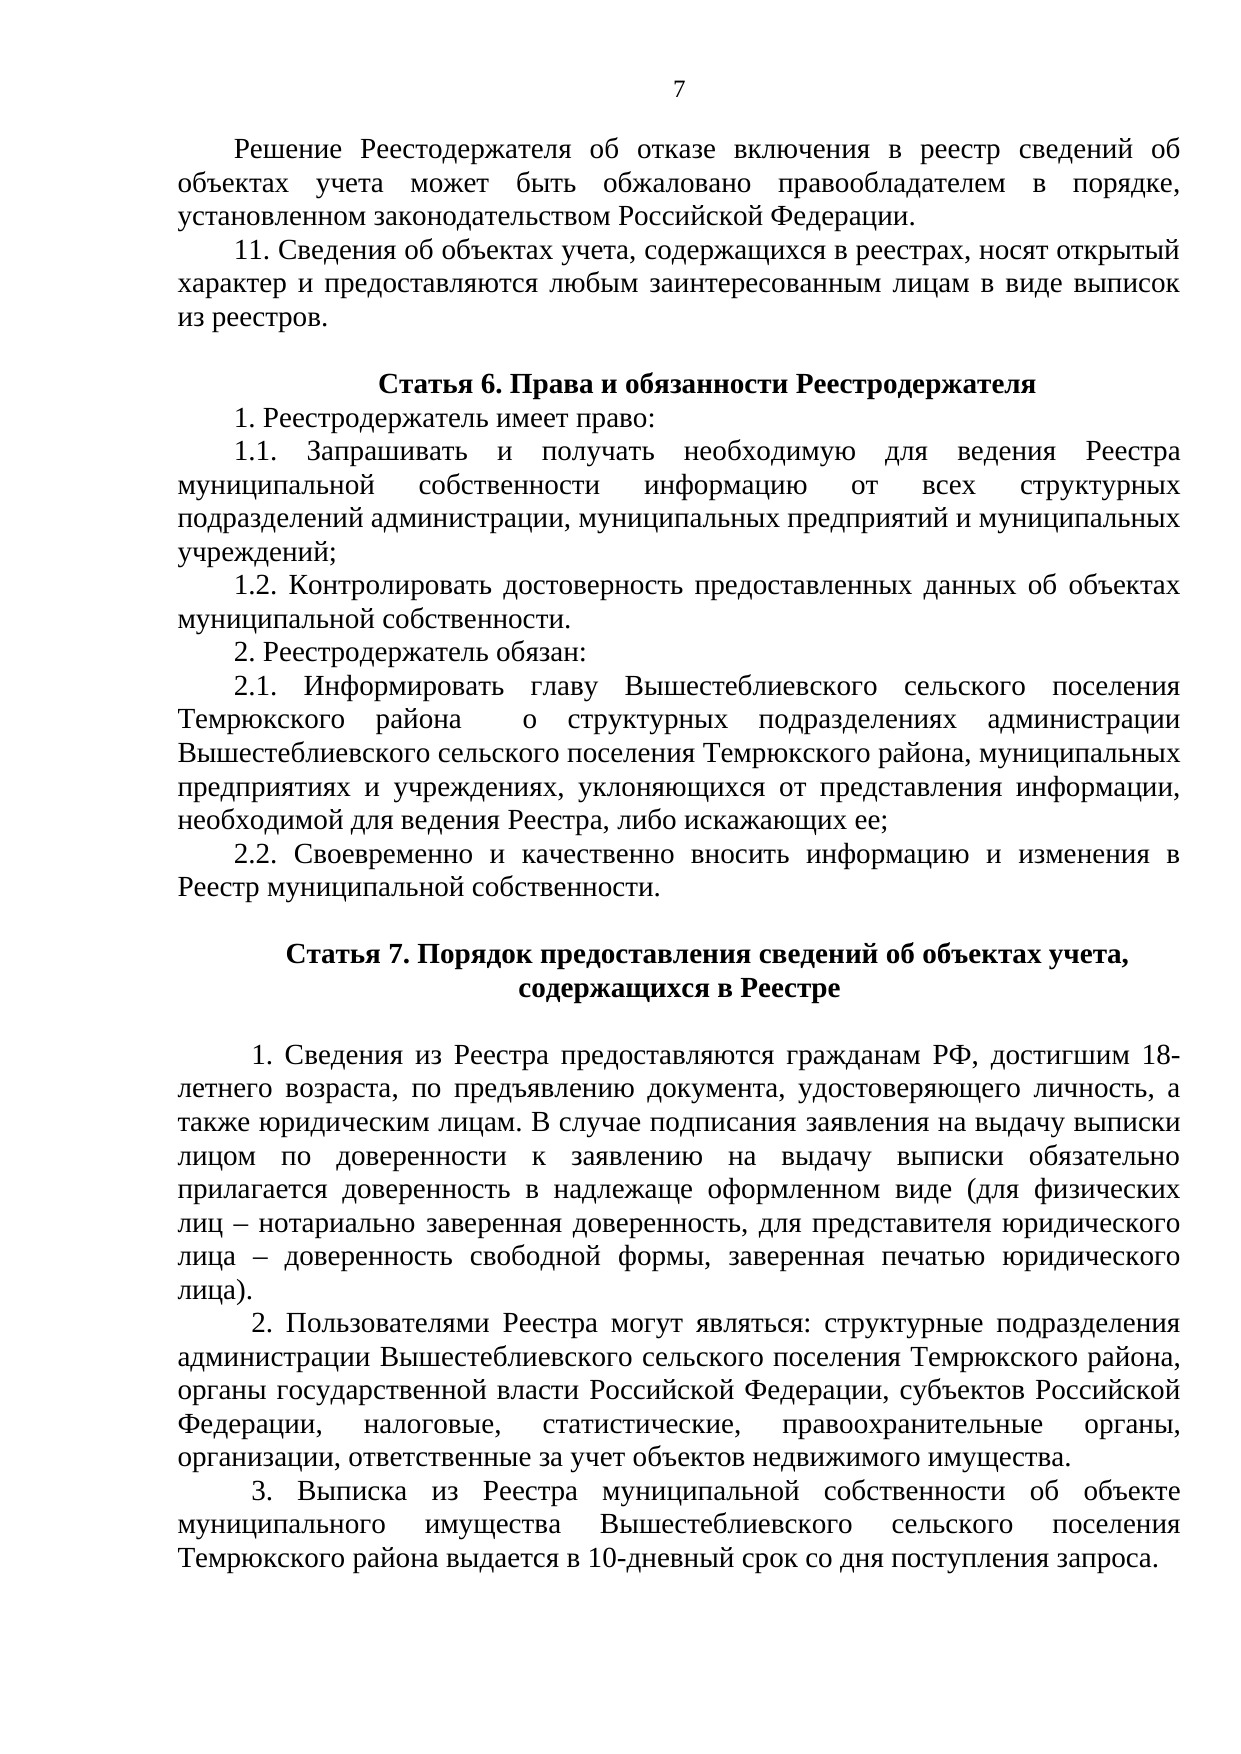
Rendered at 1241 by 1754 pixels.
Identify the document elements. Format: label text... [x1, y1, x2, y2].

text Статья 7. Порядок предоставления сведений об объектах учета, содержащихся в Реестре [177, 936, 1181, 1003]
text 2. Пользователями Реестра могут являться: структурные подразделения администрации Вышестеблиевского сельского поселения Темрюкского района, органы государственной власти Российской Федерации, субъектов Российской Федерации, налоговые, статистические, правоохранительные органы, организации, ответственные за учет объектов недвижимого имущества. [177, 1305, 1181, 1473]
text 1. Реестродержатель имеет право: [177, 400, 1181, 433]
text 1.2. Контролировать достоверность предоставленных данных об объектах муниципальной собственности. [177, 567, 1181, 634]
text 2.1. Информировать главу Вышестеблиевского сельского поселения Темрюкского района о структурных подразделениях администрации Вышестеблиевского сельского поселения Темрюкского района, муниципальных предприятиях и учреждениях, уклоняющихся от представления информации, необходимой для ведения Реестра, либо искажающих ее; [177, 668, 1181, 836]
text 2. Реестродержатель обязан: [177, 634, 1181, 668]
text 11. Сведения об объектах учета, содержащихся в реестрах, носят открытый характер и предоставляются любым заинтересованным лицам в виде выписок из реестров. [177, 232, 1181, 333]
text 3. Выписка из Реестра муниципальной собственности об объекте муниципального имущества Вышестеблиевского сельского поселения Темрюкского района выдается в 10-дневный срок со дня поступления запроса. [177, 1473, 1181, 1574]
text 1.1. Запрашивать и получать необходимую для ведения Реестра муниципальной собственности информацию от всех структурных подразделений администрации, муниципальных предприятий и муниципальных учреждений; [177, 433, 1181, 567]
text 1. Сведения из Реестра предоставляются гражданам РФ, достигшим 18-летнего возраста, по предъявлению документа, удостоверяющего личность, а также юридическим лицам. В случае подписания заявления на выдачу выписки лицом по доверенности к заявлению на выдачу выписки обязательно прилагается доверенность в надлежаще оформленном виде (для физических лиц – нотариально заверенная доверенность, для представителя юридического лица – доверенность свободной формы, заверенная печатью юридического лица). [177, 1037, 1181, 1305]
text Статья 6. Права и обязанности Реестродержателя [177, 366, 1181, 400]
text Решение Реестодержателя об отказе включения в реестр сведений об объектах учета может быть обжаловано правообладателем в порядке, установленном законодательством Российской Федерации. [177, 131, 1181, 232]
text 2.2. Своевременно и качественно вносить информацию и изменения в Реестр муниципальной собственности. [177, 836, 1181, 903]
